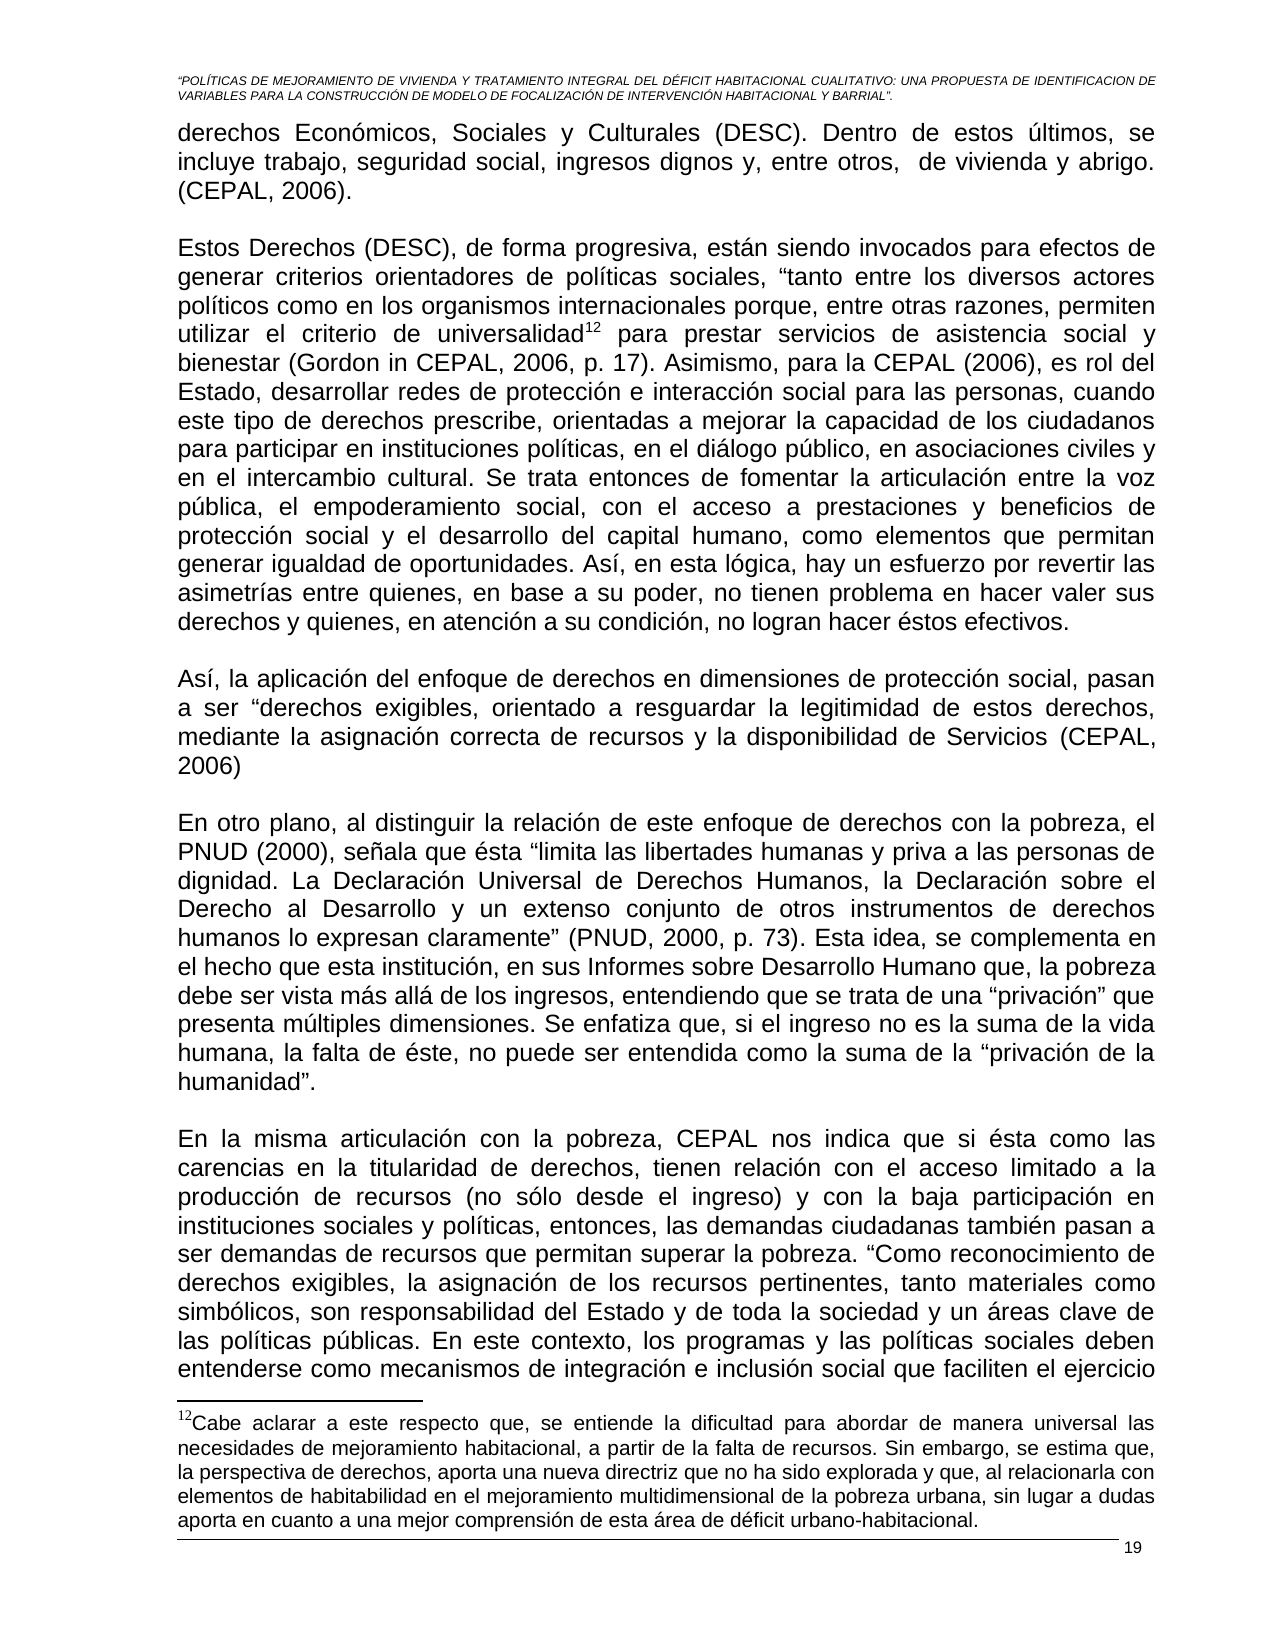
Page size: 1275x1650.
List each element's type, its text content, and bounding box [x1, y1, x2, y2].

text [177, 1124, 1157, 1383]
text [177, 118, 1157, 204]
text En otro plano, al distinguir la relación de este enfoque de derechos con la pobreza, el PNUD (2000), señala que ésta “limita las libertades humanas y priva a las personas de dignidad. La Declaración Universal de Derechos Humanos, la Declaración sobre el Derecho al Desarrollo y un extenso conjunto de otros instrumentos de derechos humanos lo expresan claramente”. Esta idea, se complementa en el hecho que esta institución, en sus Informes sobre Desarrollo Humano que, la pobreza debe ser vista más allá de los ingresos, entendiendo que se trata de una “privación” que presenta múltiples dimensiones. Se enfatiza que, si el ingreso no es la suma de la vida humana, la falta de éste, no puede ser entendida como la suma de la “privación de la humanidad”. [177, 808, 1157, 1096]
text Estos Derechos (DESC), de forma progresiva, están siendo invocados para efectos de generar criterios orientadores de políticas sociales, “tanto entre los diversos actores políticos como en los organismos internacionales porque, entre otras razones, permiten utilizar el criterio de universalidad para prestar servicios de asistencia social y bienestar (Gordon in CEPAL, 2006, p. 17). Asimismo, para la CEPAL (2006), es rol del Estado, desarrollar redes de protección e interacción social para las personas, cuando este tipo de derechos prescribe, orientadas a mejorar la capacidad de los ciudadanos para participar en instituciones políticas, en el diálogo público, en asociaciones civiles y en el intercambio cultural. Se trata entonces de fomentar la articulación entre la voz pública, el empoderamiento social, con el acceso a prestaciones y beneficios de protección social y el desarrollo del capital humano, como elementos que permitan generar igualdad de oportunidades. Así, en esta lógica, hay un esfuerzo por revertir las asimetrías entre quienes, en base a su poder, no tienen problema en hacer valer sus derechos y quienes, en atención a su condición, no logran hacer éstos efectivos. [177, 233, 1157, 636]
text Así, la aplicación del enfoque de derechos en dimensiones de protección social, pasan a ser “derechos exigibles, orientado a resguardar la legitimidad de estos derechos, mediante la asignación correcta de recursos y la disponibilidad de Servicios [177, 664, 1157, 779]
